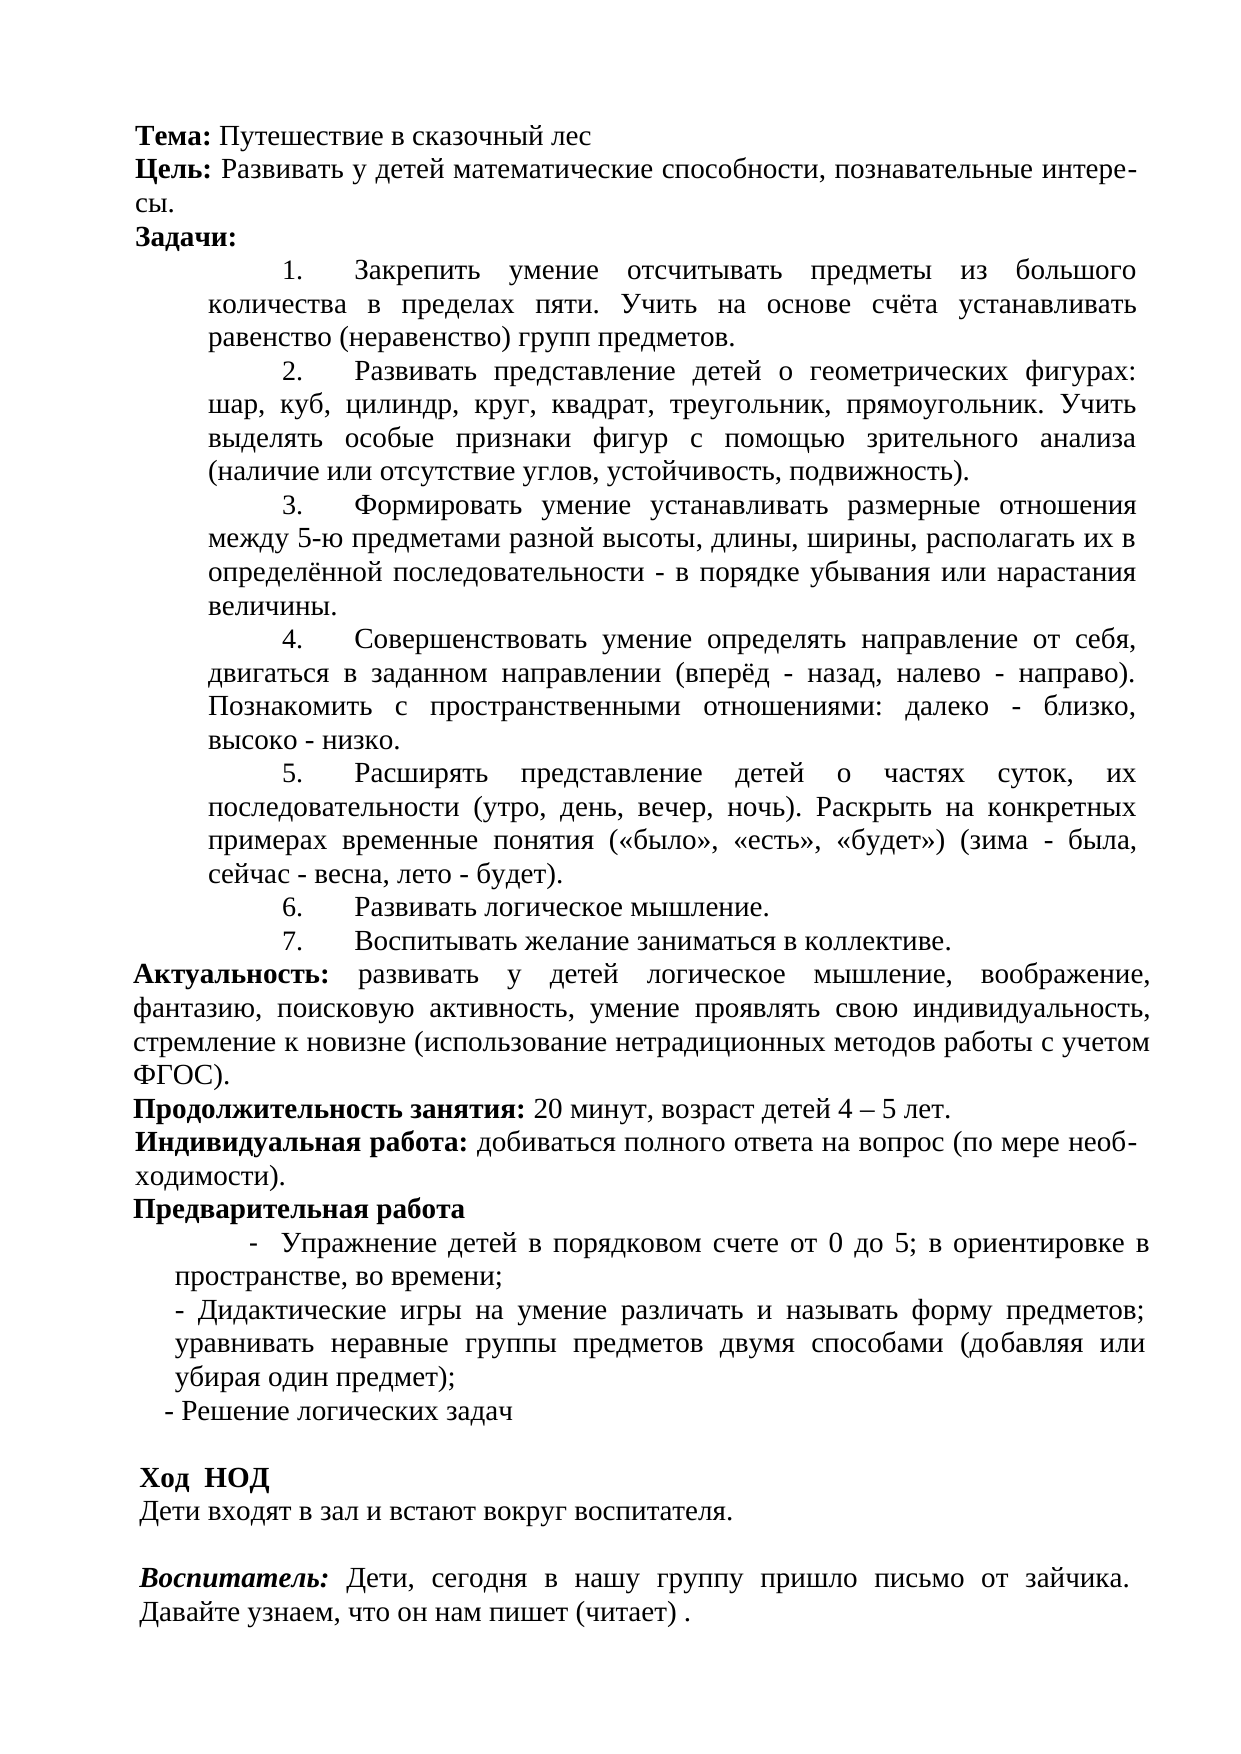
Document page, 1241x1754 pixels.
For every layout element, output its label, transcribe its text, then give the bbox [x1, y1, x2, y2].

list Расширять представление детей о частях суток, их последовательности (утро, день, вечер, ночь). Раскрыть на конкретных примерах временные понятия («было», «есть», «будет») (зима - была, сейчас - весна, лето - будет). [208, 755, 1137, 889]
text Индивидуальная работа: добиваться полного ответа на вопрос (по мере необходимости). [135, 1124, 1137, 1191]
text Актуальность: развивать у детей логическое мышление, воображение, фантазию, поисковую активность, умение проявлять свою индивидуальность, стремление к новизне (использование нетрадиционных методов работы с учетом ФГОС). [133, 957, 1152, 1091]
text - Решение логических задач [135, 1393, 1152, 1426]
text Задачи: [135, 219, 1152, 252]
text Предварительная работа [133, 1191, 1152, 1225]
list Упражнение детей в порядковом счете от 0 до 5; в ориентировке в пространстве, во времени; [174, 1225, 1152, 1292]
list Совершенствовать умение определять направление от себя, двигаться в заданном направлении (вперёд - назад, налево - направо). Познакомить с пространственными отношениями: далеко - близко, высоко - низко. [208, 621, 1137, 755]
list Формировать умение устанавливать размерные отношения между 5-ю предметами разной высоты, длины, ширины, располагать их в определённой последовательности - в порядке убывания или нарастания величины. [208, 487, 1137, 621]
text - Дидактические игры на умение различать и называть форму предметов; уравнивать неравные группы предметов двумя способами (добавляя или убирая один предмет); [174, 1292, 1145, 1393]
text Цель: Развивать у детей математические способности, познавательные интересы. [135, 152, 1137, 219]
text Продолжительность занятия: 20 минут, возраст детей 4 – 5 лет. [133, 1091, 1152, 1124]
list Закрепить умение отсчитывать предметы из большого количества в пределах пяти. Учить на основе счёта устанавливать равенство (неравенство) групп предметов. [208, 252, 1137, 353]
text Дети входят в зал и встают вокруг воспитателя. [139, 1493, 1152, 1527]
text Воспитатель: Дети, сегодня в нашу группу пришло письмо от зайчика. Давайте узнаем, что он нам пишет (читает) . [139, 1560, 1131, 1627]
list Воспитывать желание заниматься в коллективе. [208, 923, 1152, 957]
text Тема: Путешествие в сказочный лес [135, 118, 1152, 152]
text Ход НОД [139, 1460, 1152, 1493]
list Развивать представление детей о геометрических фигурах: шар, куб, цилиндр, круг, квадрат, треугольник, прямоугольник. Учить выделять особые признаки фигур с помощью зрительного анализа (наличие или отсутствие углов, устойчивость, подвижность). [208, 353, 1137, 487]
list Развивать логическое мышление. [208, 889, 1152, 923]
